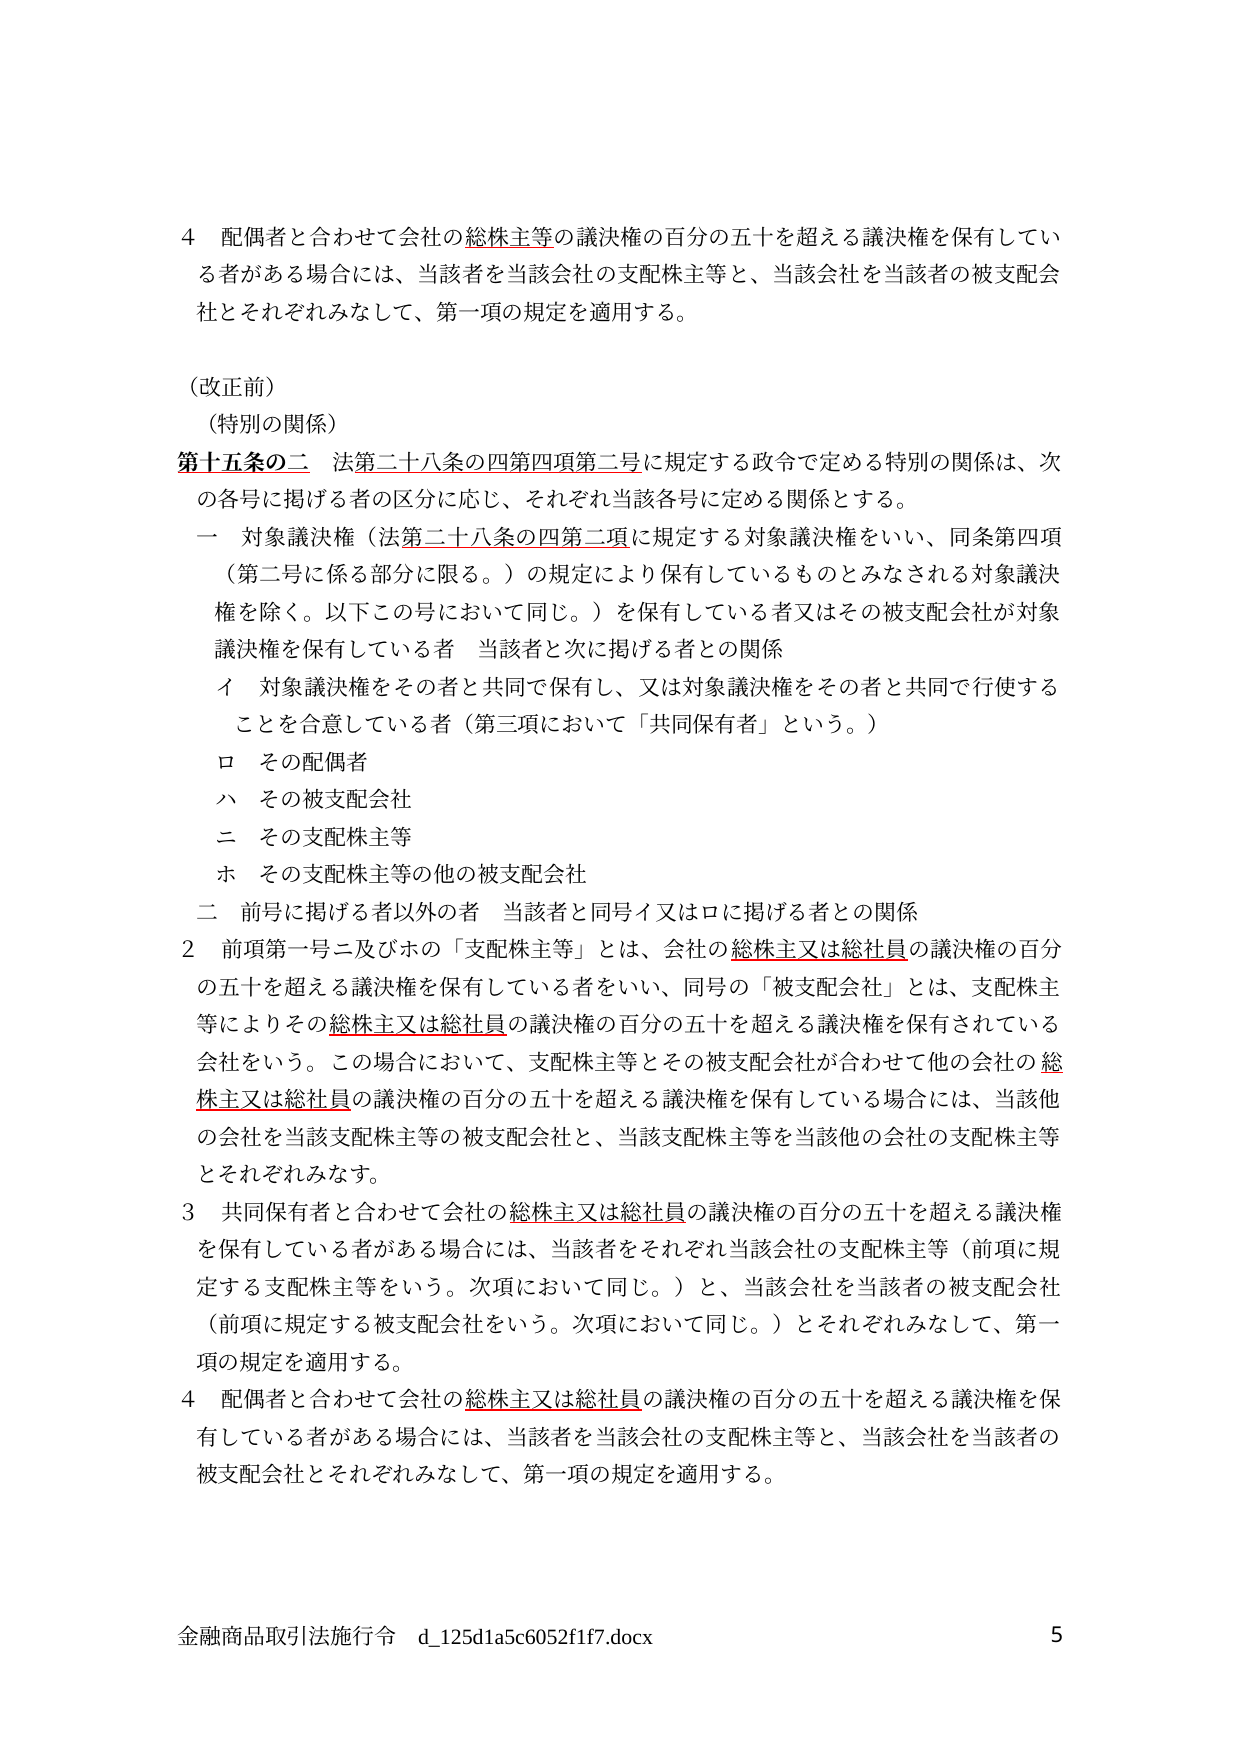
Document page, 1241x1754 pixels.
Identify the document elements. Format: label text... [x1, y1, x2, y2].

text 二 前号に掲げる者以外の者 当該者と同号イ又はロに掲げる者との関係 [196, 892, 1063, 929]
text ４ 配偶者と合わせて会社の総株主又は総社員の議決権の百分の五十を超える議決権を保有している者がある場合には、当該者を当該会社の支配株主等と、当該会社を当該者の被支配会社とそれぞれみなして、第一項の規定を適用する。 [177, 1379, 1063, 1492]
text ホ その支配株主等の他の被支配会社 [215, 854, 1063, 892]
text 第十五条の二 法第二十八条の四第四項第二号に規定する政令で定める特別の関係は、次の各号に掲げる者の区分に応じ、それぞれ当該各号に定める関係とする。 [177, 442, 1063, 517]
text イ 対象議決権をその者と共同で保有し、又は対象議決権をその者と共同で行使することを合意している者（第三項において「共同保有者」という。） [215, 667, 1063, 742]
text （改正前） [177, 367, 1063, 404]
text ハ その被支配会社 [215, 779, 1063, 817]
text ３ 共同保有者と合わせて会社の総株主又は総社員の議決権の百分の五十を超える議決権を保有している者がある場合には、当該者をそれぞれ当該会社の支配株主等（前項に規定する支配株主等をいう。次項において同じ。）と、当該会社を当該者の被支配会社（前項に規定する被支配会社をいう。次項において同じ。）とそれぞれみなして、第一項の規定を適用する。 [177, 1192, 1063, 1379]
text ４ 配偶者と合わせて会社の総株主等の議決権の百分の五十を超える議決権を保有している者がある場合には、当該者を当該会社の支配株主等と、当該会社を当該者の被支配会社とそれぞれみなして、第一項の規定を適用する。 [177, 217, 1063, 329]
text ニ その支配株主等 [215, 817, 1063, 854]
text ２ 前項第一号ニ及びホの「支配株主等」とは、会社の総株主又は総社員の議決権の百分の五十を超える議決権を保有している者をいい、同号の「被支配会社」とは、支配株主等によりその総株主又は総社員の議決権の百分の五十を超える議決権を保有されている会社をいう。この場合において、支配株主等とその被支配会社が合わせて他の会社の総株主又は総社員の議決権の百分の五十を超える議決権を保有している場合には、当該他の会社を当該支配株主等の被支配会社と、当該支配株主等を当該他の会社の支配株主等とそれぞれみなす。 [177, 929, 1063, 1192]
text 一 対象議決権（法第二十八条の四第二項に規定する対象議決権をいい、同条第四項（第二号に係る部分に限る。）の規定により保有しているものとみなされる対象議決権を除く。以下この号において同じ。）を保有している者又はその被支配会社が対象議決権を保有している者 当該者と次に掲げる者との関係 [196, 517, 1063, 667]
text ロ その配偶者 [215, 742, 1063, 779]
text （特別の関係） [196, 404, 1063, 442]
